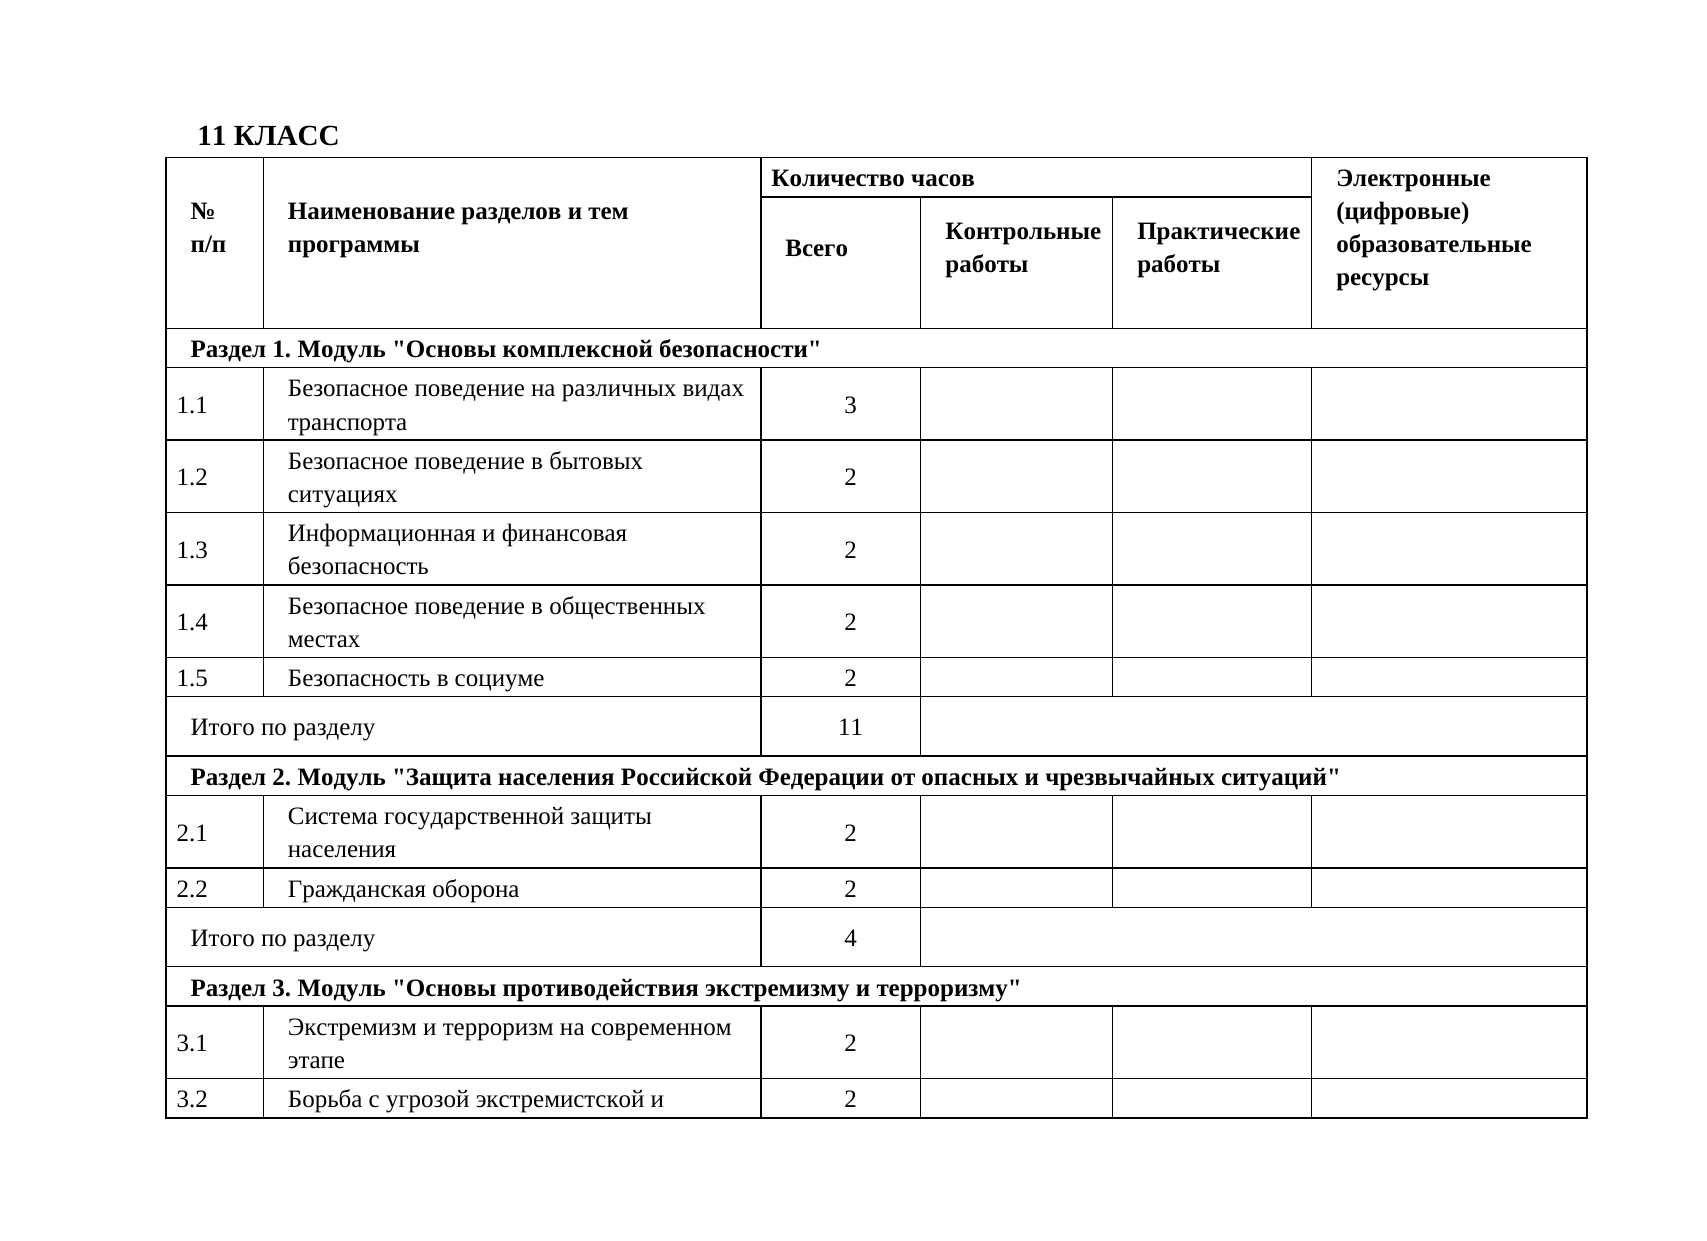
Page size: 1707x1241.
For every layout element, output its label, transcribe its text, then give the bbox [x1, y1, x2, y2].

table_cell 1.3 [167, 513, 263, 584]
table_cell [1113, 658, 1311, 696]
table_cell 2 [762, 586, 920, 656]
table_cell 1.4 [167, 586, 263, 656]
table_cell 2 [762, 1079, 920, 1117]
table_header Количество часов [762, 158, 1311, 196]
table_cell [1312, 1007, 1586, 1078]
table_cell [1113, 513, 1311, 584]
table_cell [264, 1079, 760, 1117]
table_cell Итого по разделу [167, 908, 760, 966]
table_cell 4 [762, 908, 920, 966]
table_cell [921, 697, 1586, 755]
table_cell [921, 908, 1586, 966]
table_cell Гражданская оборона [264, 869, 760, 906]
table_cell [1113, 1007, 1311, 1078]
table_cell [921, 441, 1112, 512]
table_cell 2 [762, 658, 920, 696]
table_cell Безопасное поведение на различных видах транспорта [264, 368, 760, 439]
table_cell 2 [762, 1007, 920, 1078]
table_cell 2.2 [167, 869, 263, 906]
table_cell [921, 658, 1112, 696]
table_cell [1312, 441, 1586, 512]
table_cell [1113, 796, 1311, 867]
table_cell Информационная и финансовая безопасность [264, 513, 760, 584]
table_cell 2 [762, 441, 920, 512]
table_cell [1113, 368, 1311, 439]
table_cell Контрольные работы [921, 198, 1112, 327]
table_cell 3.2 [167, 1079, 263, 1117]
table_header Электронные (цифровые) образовательные ресурсы [1312, 158, 1586, 327]
table_cell 1.2 [167, 441, 263, 512]
table_cell 2 [762, 796, 920, 867]
table_cell 2 [762, 869, 920, 906]
table_cell Безопасное поведение в бытовых ситуациях [264, 441, 760, 512]
table_cell 3 [762, 368, 920, 439]
table_cell Безопасное поведение в общественных местах [264, 586, 760, 656]
table_cell [1113, 441, 1311, 512]
table_cell [921, 513, 1112, 584]
table_cell [1113, 586, 1311, 656]
table_cell 1.5 [167, 658, 263, 696]
text 11 КЛАСС [190, 118, 1618, 152]
table_cell Раздел 3. Модуль "Основы противодействия экстремизму и терроризму" [167, 967, 1586, 1005]
table_cell [921, 368, 1112, 439]
table_cell [1312, 586, 1586, 656]
table_cell 2.1 [167, 796, 263, 867]
table_cell [1312, 368, 1586, 439]
table_cell 11 [762, 697, 920, 755]
table_cell Всего [762, 198, 920, 327]
table_cell [1312, 658, 1586, 696]
table_cell 3.1 [167, 1007, 263, 1078]
table_cell [1113, 1079, 1311, 1117]
table_cell Экстремизм и терроризм на современном этапе [264, 1007, 760, 1078]
table_header № п/п [167, 158, 263, 327]
table_cell [921, 1079, 1112, 1117]
table_cell Система государственной защиты населения [264, 796, 760, 867]
table_header Наименование разделов и тем программы [264, 158, 760, 327]
table_cell [1312, 1079, 1586, 1117]
table_cell Раздел 1. Модуль "Основы комплексной безопасности" [167, 329, 1586, 367]
table_cell Итого по разделу [167, 697, 760, 755]
table_cell 2 [762, 513, 920, 584]
table_cell [921, 796, 1112, 867]
table_cell [921, 869, 1112, 906]
table_cell Практические работы [1113, 198, 1311, 327]
table_cell [921, 1007, 1112, 1078]
table_cell Безопасность в социуме [264, 658, 760, 696]
table_cell [1113, 869, 1311, 906]
table_cell Раздел 2. Модуль "Защита населения Российской Федерации от опасных и чрезвычайных ситуаций" [167, 757, 1586, 794]
table_cell [921, 586, 1112, 656]
table_cell [1312, 513, 1586, 584]
table_cell 1.1 [167, 368, 263, 439]
table_cell [1312, 796, 1586, 867]
table_cell [1312, 869, 1586, 906]
